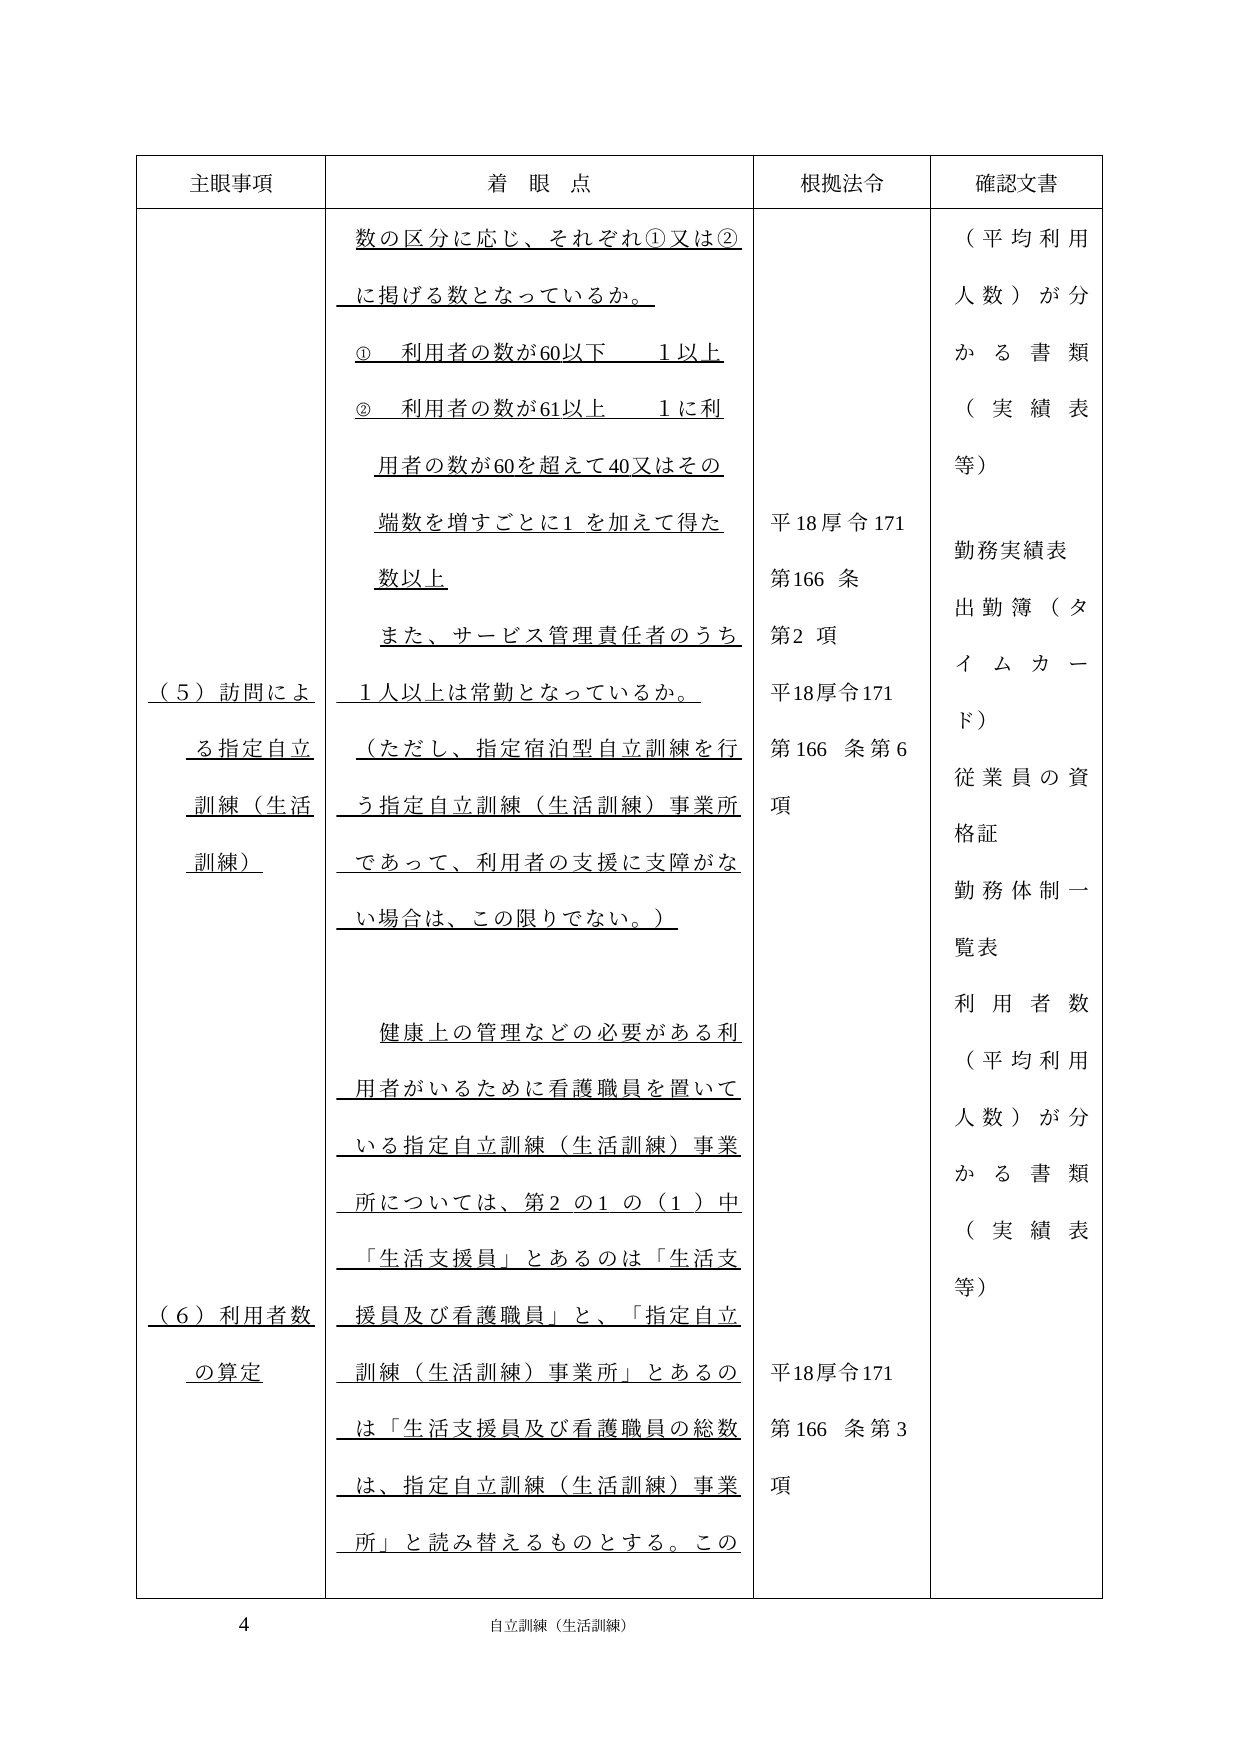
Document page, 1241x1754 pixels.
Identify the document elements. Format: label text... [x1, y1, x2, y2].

table_header 根拠法令 [754, 156, 930, 208]
table_header 確認文書 [931, 156, 1102, 208]
table_header 主眼事項 [137, 156, 325, 208]
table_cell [137, 209, 325, 1598]
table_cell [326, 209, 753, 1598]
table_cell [754, 209, 930, 1598]
table_header 着 眼 点 [326, 156, 753, 208]
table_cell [931, 209, 1102, 1598]
